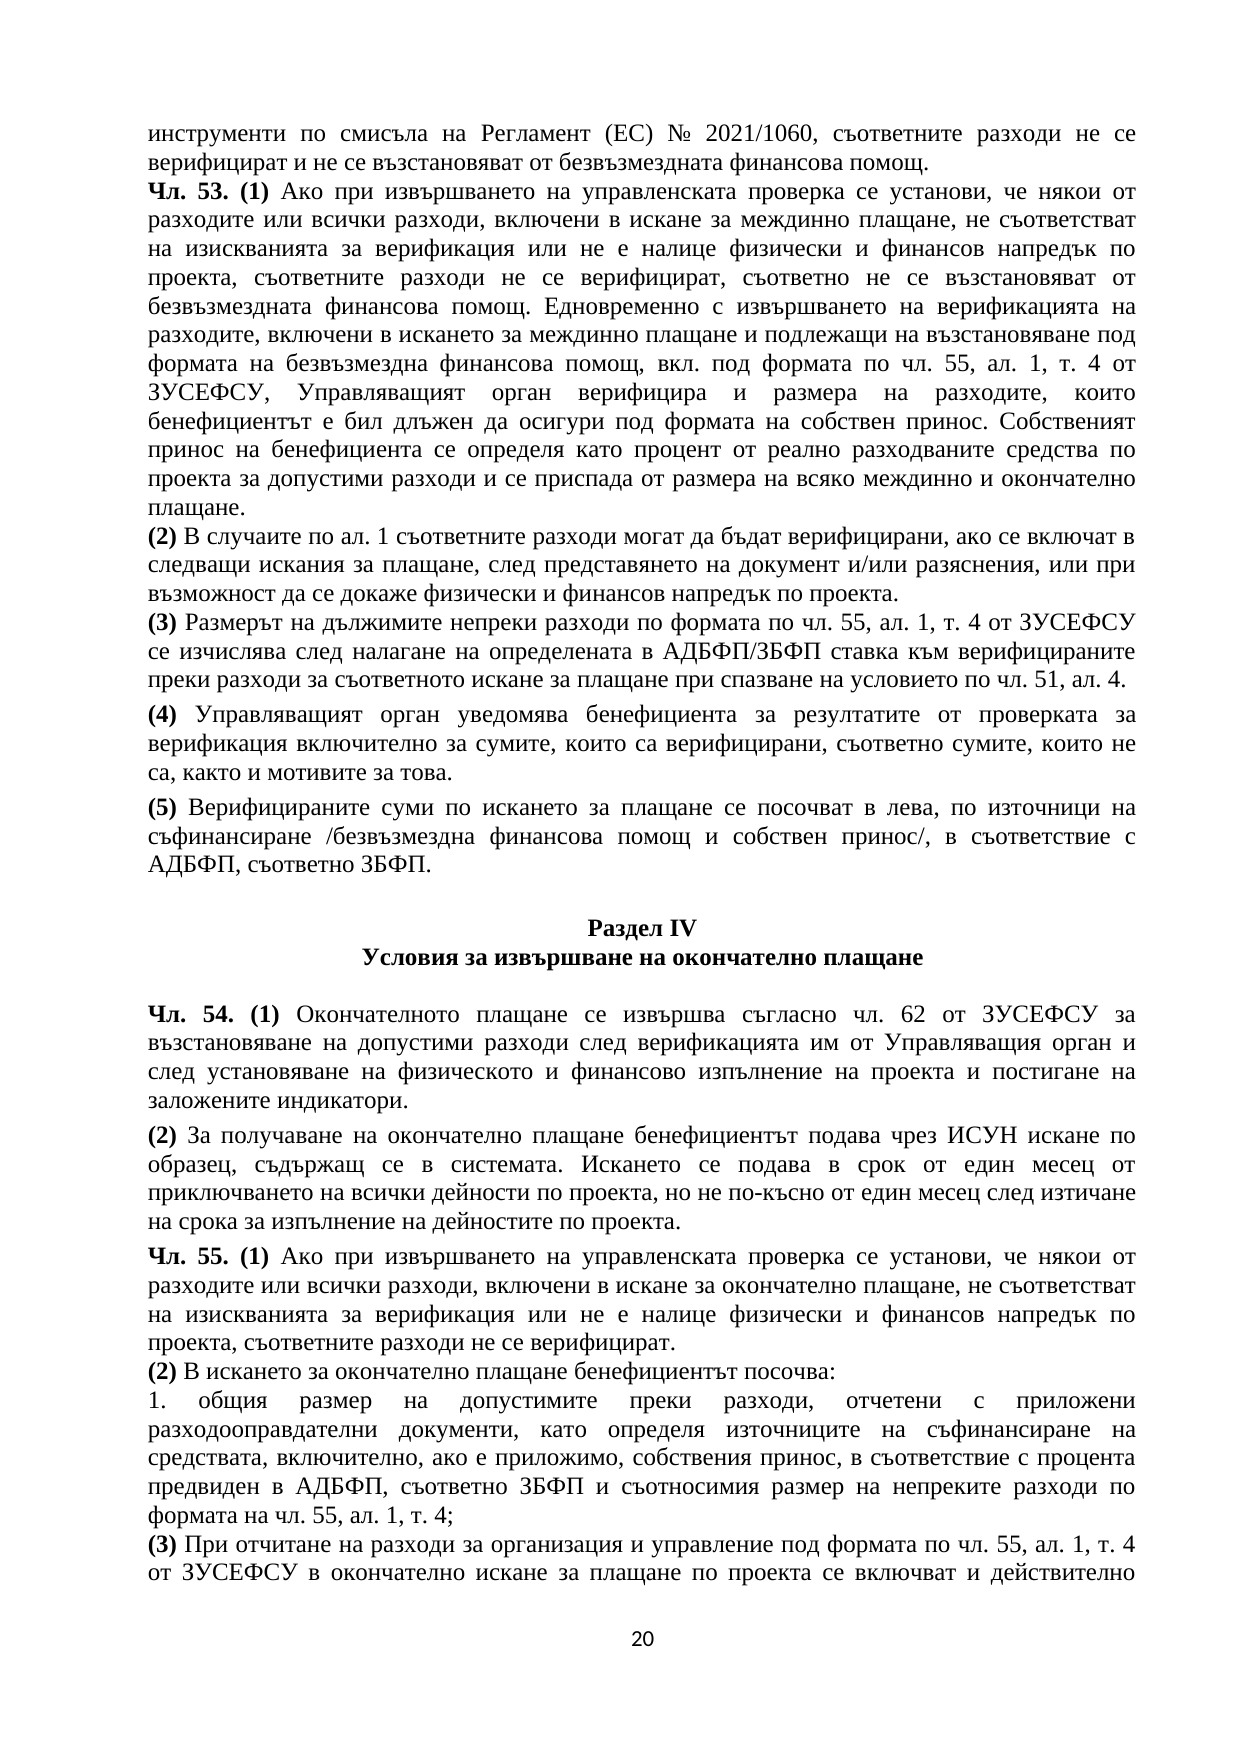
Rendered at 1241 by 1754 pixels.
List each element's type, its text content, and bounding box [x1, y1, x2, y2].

text Чл. 55. (1) Ако при извършването на управленската проверка се установи, че някои от разходите или всички разходи, включени в искане за окончателно плащане, не съответстват на изискванията за верификация или не е налице физически и финансов напредък по проекта, съответните разходи не се верифицират. [148, 1241, 1137, 1356]
text (2) В случаите по ал. 1 съответните разходи могат да бъдат верифицирани, ако се включат в следващи искания за плащане, след представянето на документ и/или разяснения, или при възможност да се докаже физически и финансов напредък по проекта. [148, 521, 1137, 607]
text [148, 1529, 1137, 1586]
text (3) Размерът на дължимите непреки разходи по формата по чл. 55, ал. 1, т. 4 от ЗУСЕФСУ се изчислява след налагане на определената в АДБФП/ЗБФП ставка към верифицираните преки разходи за съответното искане за плащане при спазване на условието по чл. 51, ал. 4. [148, 607, 1137, 693]
text Условия за извършване на окончателно плащане [148, 942, 1137, 971]
text (4) Управляващият орган уведомява бенефициента за резултатите от проверката за верификация включително за сумите, които са верифицирани, съответно сумите, които не са, както и мотивите за това. [148, 699, 1137, 786]
text (2) За получаване на окончателно плащане бенефициентът подава чрез ИСУН искане по образец, съдържащ се в системата. Искането се подава в срок от един месец от приключването на всички дейности по проекта, но не по-късно от един месец след изтичане на срока за изпълнение на дейностите по проекта. [148, 1120, 1137, 1235]
text (2) В искането за окончателно плащане бенефициентът посочва: [148, 1356, 1137, 1385]
text Чл. 54. (1) Окончателното плащане се извършва съгласно чл. 62 от ЗУСЕФСУ за възстановяване на допустими разходи след верификацията им от Управляващия орган и след установяване на физическото и финансово изпълнение на проекта и постигане на заложените индикатори. [148, 999, 1137, 1114]
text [148, 118, 1137, 176]
text Чл. 53. (1) Ако при извършването на управленската проверка се установи, че някои от разходите или всички разходи, включени в искане за междинно плащане, не съответстват на изискванията за верификация или не е налице физически и финансов напредък по проекта, съответните разходи не се верифицират, съответно не се възстановяват от безвъзмездната финансова помощ. Едновременно с извършването на верификацията на разходите, включени в искането за междинно плащане и подлежащи на възстановяване под формата на безвъзмездна финансова помощ, вкл. под формата по чл. 55, ал. 1, т. 4 от ЗУСЕФСУ, Управляващият орган верифицира и размера на разходите, които бенефициентът е бил длъжен да осигури под формата на собствен принос. Собственият принос на бенефициента се определя като процент от реално разходваните средства по проекта за допустими разходи и се приспада от размера на всяко междинно и окончателно плащане. [148, 176, 1137, 521]
text 1. общия размер на допустимите преки разходи, отчетени с приложени разходооправдателни документи, като определя източниците на съфинансиране на средствата, включително, ако е приложимо, собствения принос, в съответствие с процента предвиден в АДБФП, съответно ЗБФП и съотносимия размер на непреките разходи по формата на чл. 55, ал. 1, т. 4; [148, 1385, 1137, 1529]
text Раздел IV [148, 913, 1137, 942]
text (5) Верифицираните суми по искането за плащане се посочват в лева, по източници на съфинансиране /безвъзмездна финансова помощ и собствен принос/, в съответствие с АДБФП, съответно ЗБФП. [148, 792, 1137, 878]
